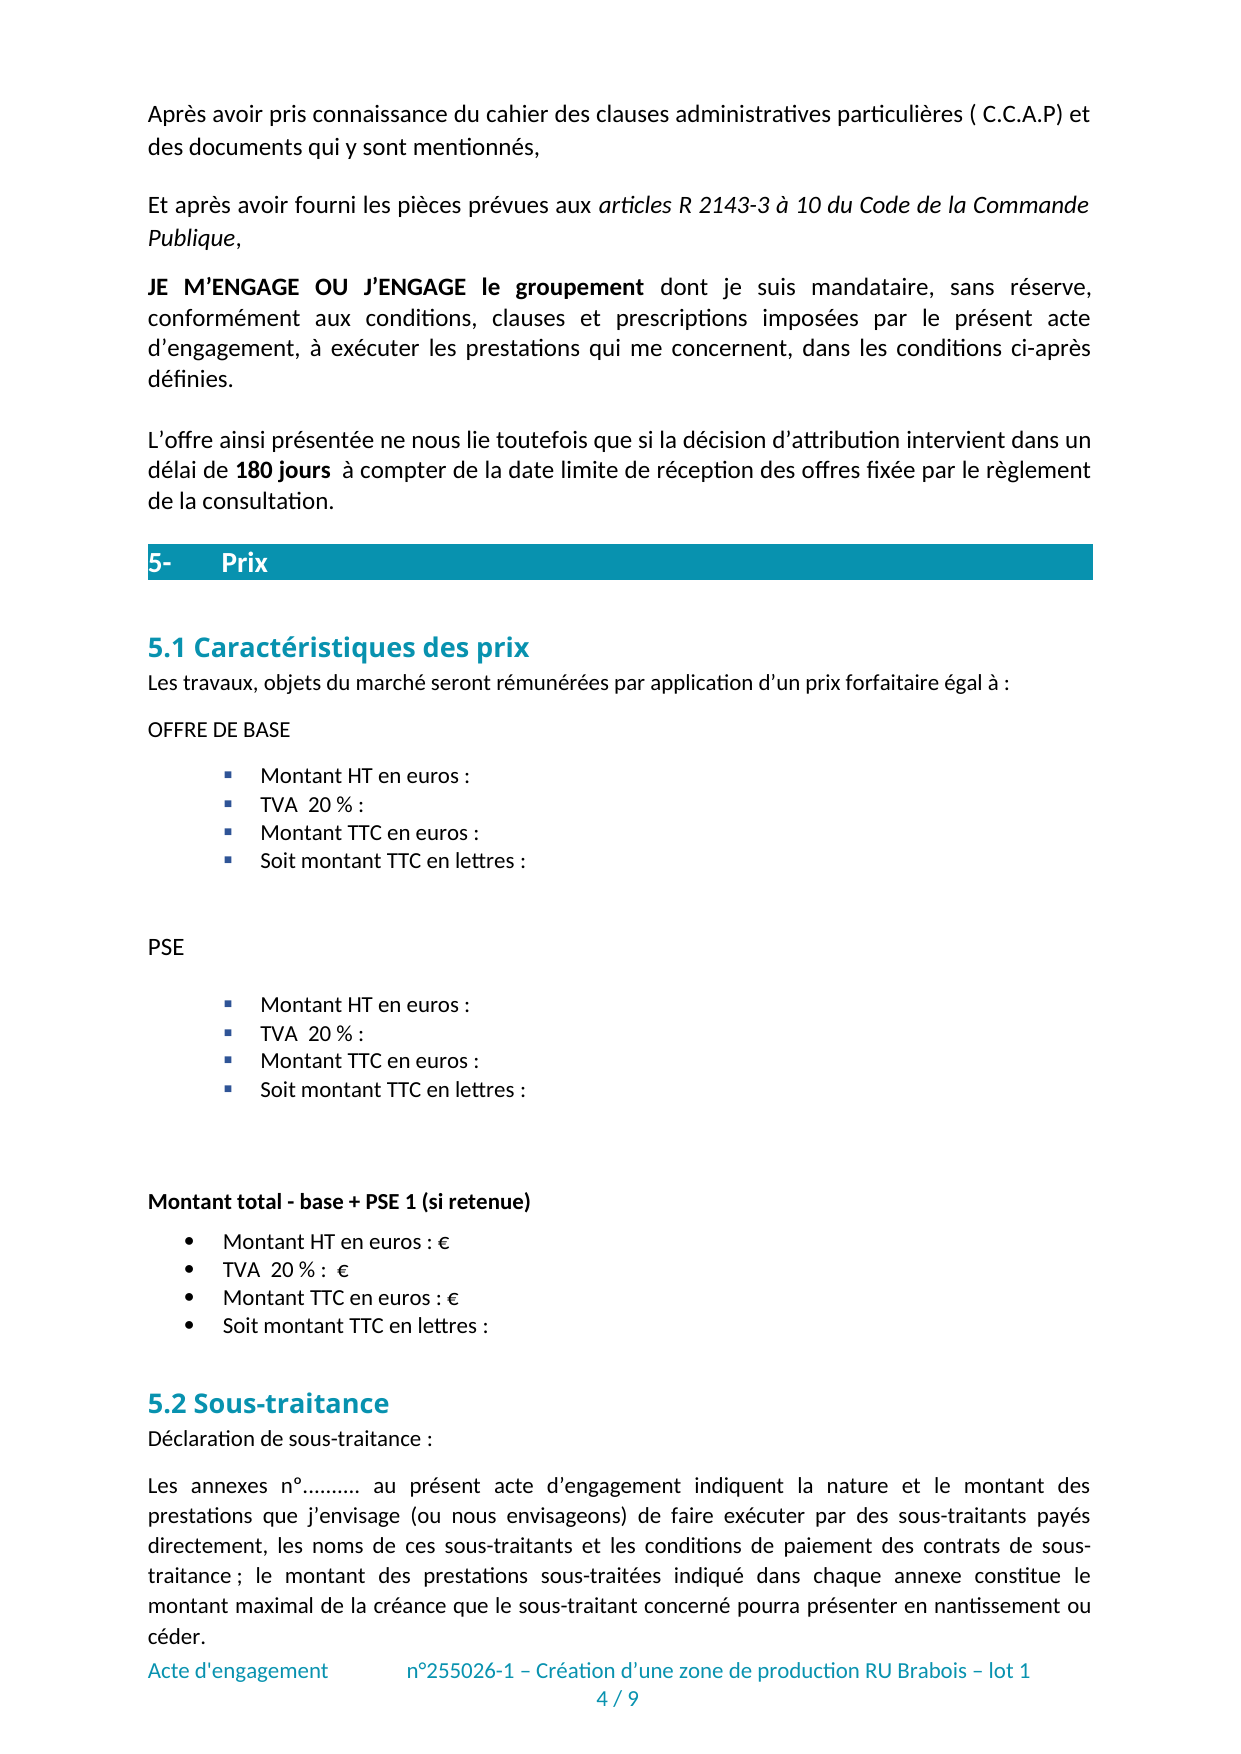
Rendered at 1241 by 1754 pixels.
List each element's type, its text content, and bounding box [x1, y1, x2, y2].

text Les annexes nº.......... au présent acte d’engagement indiquent la nature et le montant des prestations que j’envisage (ou nous envisageons) de faire exécuter par des sous-traitants payés directement, les noms de ces sous-traitants et les conditions de paiement des contrats de sous-traitance ; le montant des prestations sous-traitées indiqué dans chaque annexe constitue le montant maximal de la créance que le sous-traitant concerné pourra présenter en nantissement ou céder. [148, 1471, 1093, 1650]
text Après avoir pris connaissance du cahier des clauses administratives particulières ( C.C.A.P) et des documents qui y sont mentionnés, [148, 98, 1093, 162]
list Montant TTC en euros : [223, 1047, 1093, 1075]
list Soit montant TTC en lettres : [223, 1075, 1093, 1103]
text L’offre ainsi présentée ne nous lie toutefois que si la décision d’attribution intervient dans un délai de 180 jours à compter de la date limite de réception des offres fixée par le règlement de la consultation. [148, 424, 1093, 516]
text Les travaux, objets du marché seront rémunérées par application d’un prix forfaitaire égal à : [148, 668, 1093, 696]
text Déclaration de sous-traitance : [148, 1424, 1093, 1452]
text Montant total - base + PSE 1 (si retenue) [148, 1187, 1093, 1215]
list Montant TTC en euros : [223, 818, 1093, 846]
list Soit montant TTC en lettres : [223, 846, 1093, 874]
subtitle Prix [148, 544, 1093, 580]
list Montant HT en euros : [223, 762, 1093, 790]
text OFFRE DE BASE [148, 715, 1093, 743]
list TVA 20 % : [223, 790, 1093, 818]
list Montant TTC en euros : € [185, 1283, 1093, 1311]
list TVA 20 % : € [185, 1255, 1093, 1283]
list Montant HT en euros : [223, 991, 1093, 1019]
text Et après avoir fourni les pièces prévues aux articles R 2143-3 à 10 du Code de la Commande Publique, [148, 189, 1093, 252]
subtitle 5.2 Sous-traitance [148, 1384, 1093, 1421]
text JE M’ENGAGE OU J’ENGAGE le groupement dont je suis mandataire, sans réserve, conformément aux conditions, clauses et prescriptions imposées par le présent acte d’engagement, à exécuter les prestations qui me concernent, dans les conditions ci-après définies. [148, 271, 1093, 393]
list Montant HT en euros : € [185, 1227, 1093, 1255]
text PSE [148, 931, 1093, 961]
subtitle 5.1 Caractéristiques des prix [148, 628, 1093, 665]
list TVA 20 % : [223, 1019, 1093, 1047]
list Soit montant TTC en lettres : [185, 1311, 1093, 1339]
